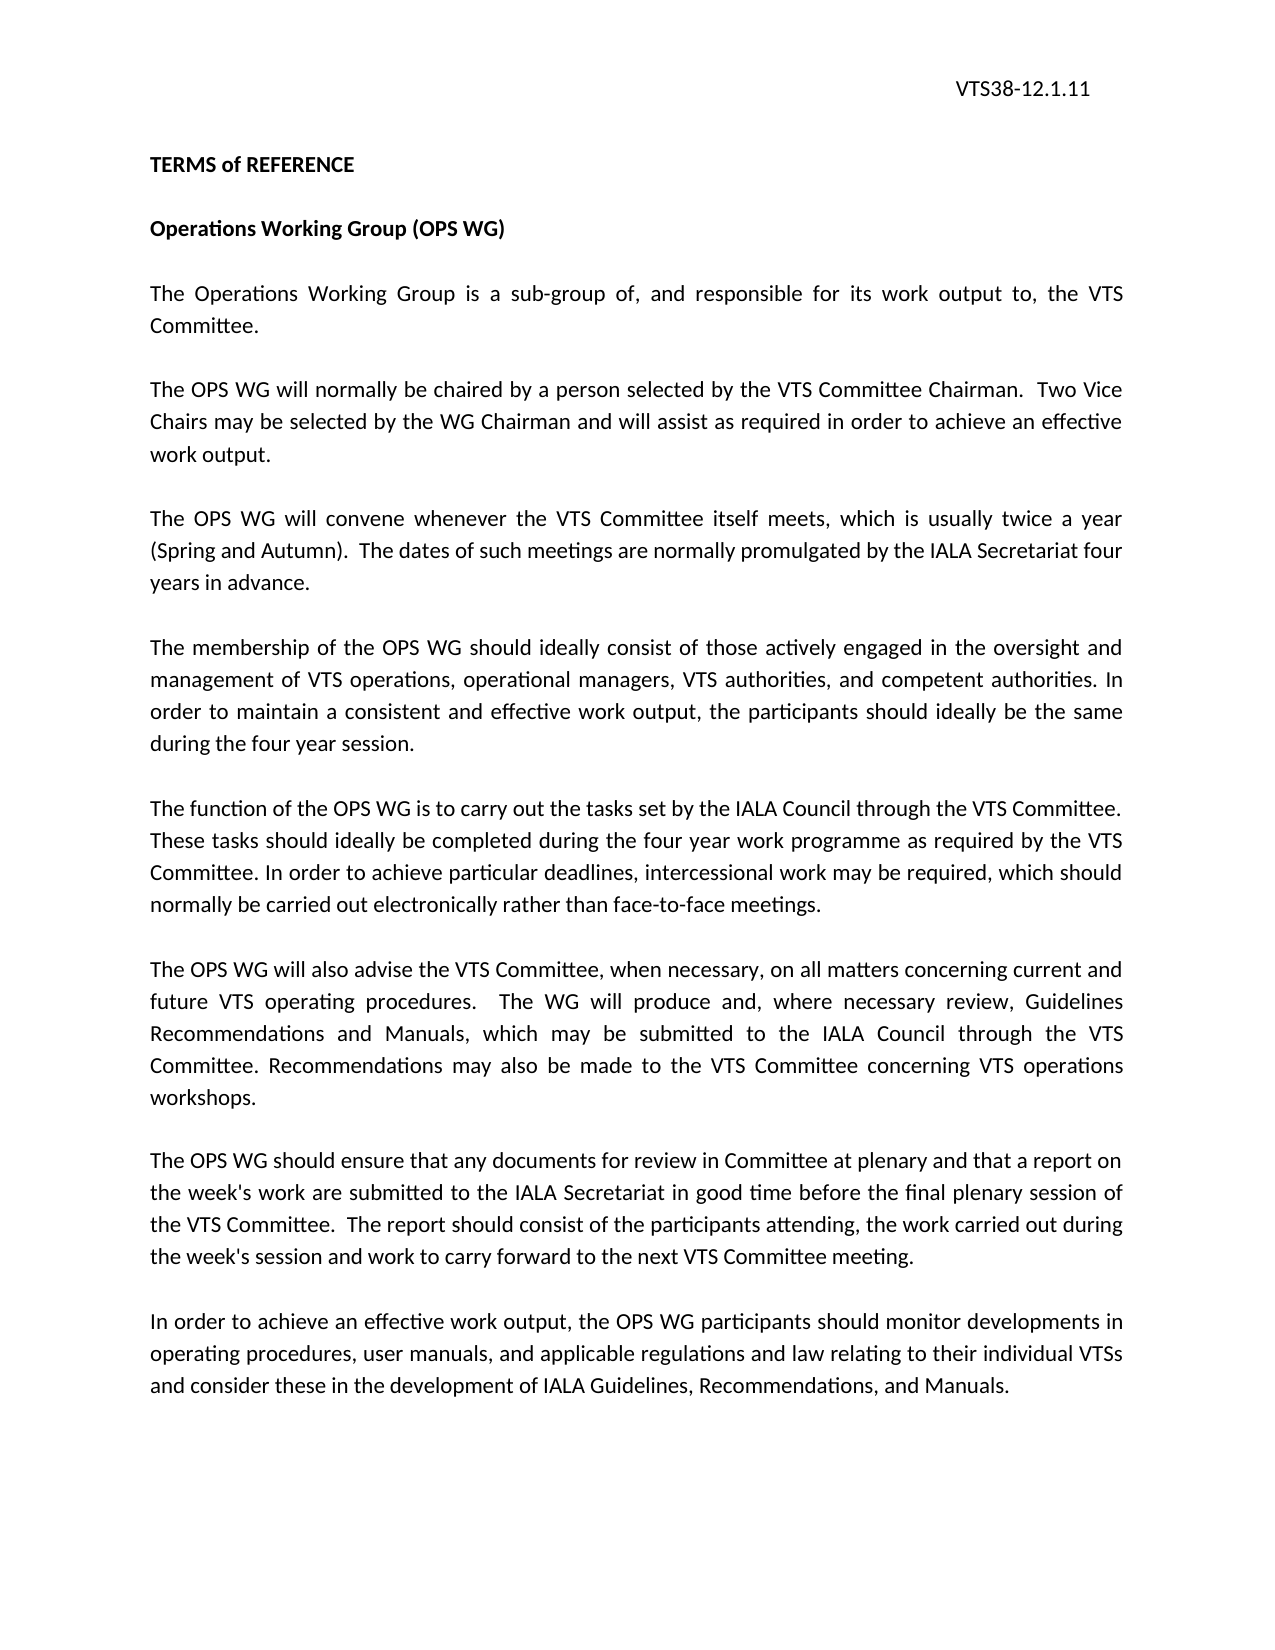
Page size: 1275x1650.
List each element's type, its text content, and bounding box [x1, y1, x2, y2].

text TERMS of REFERENCE [150, 150, 1125, 178]
text The function of the OPS WG is to carry out the tasks set by the IALA Council through the VTS Committee. These tasks should ideally be completed during the four year work programme as required by the VTS Committee. In order to achieve particular deadlines, intercessional work may be required, which should normally be carried out electronically rather than face-to-face meetings. [150, 794, 1125, 918]
text In order to achieve an effective work output, the OPS WG participants should monitor developments in operating procedures, user manuals, and applicable regulations and law relating to their individual VTSs and consider these in the development of IALA Guidelines, Recommendations, and Manuals. [150, 1307, 1125, 1399]
text The OPS WG will also advise the VTS Committee, when necessary, on all matters concerning current and future VTS operating procedures. The WG will produce and, where necessary review, Guidelines Recommendations and Manuals, which may be submitted to the IALA Council through the VTS Committee. Recommendations may also be made to the VTS Committee concerning VTS operations workshops. [150, 955, 1125, 1111]
text Operations Working Group (OPS WG) [150, 214, 1125, 242]
text The OPS WG should ensure that any documents for review in Committee at plenary and that a report on the week's work are submitted to the IALA Secretariat in good time before the final plenary session of the VTS Committee. The report should consist of the participants attending, the work carried out during the week's session and work to carry forward to the next VTS Committee meeting. [150, 1146, 1125, 1270]
text The OPS WG will normally be chaired by a person selected by the VTS Committee Chairman. Two Vice Chairs may be selected by the WG Chairman and will assist as required in order to achieve an effective work output. [150, 375, 1125, 468]
text The Operations Working Group is a sub-group of, and responsible for its work output to, the VTS Committee. [150, 279, 1125, 339]
text The OPS WG will convene whenever the VTS Committee itself meets, which is usually twice a year (Spring and Autumn). The dates of such meetings are normally promulgated by the IALA Secretariat four years in advance. [150, 504, 1125, 596]
text The membership of the OPS WG should ideally consist of those actively engaged in the oversight and management of VTS operations, operational managers, VTS authorities, and competent authorities. In order to maintain a consistent and effective work output, the participants should ideally be the same during the four year session. [150, 633, 1125, 757]
